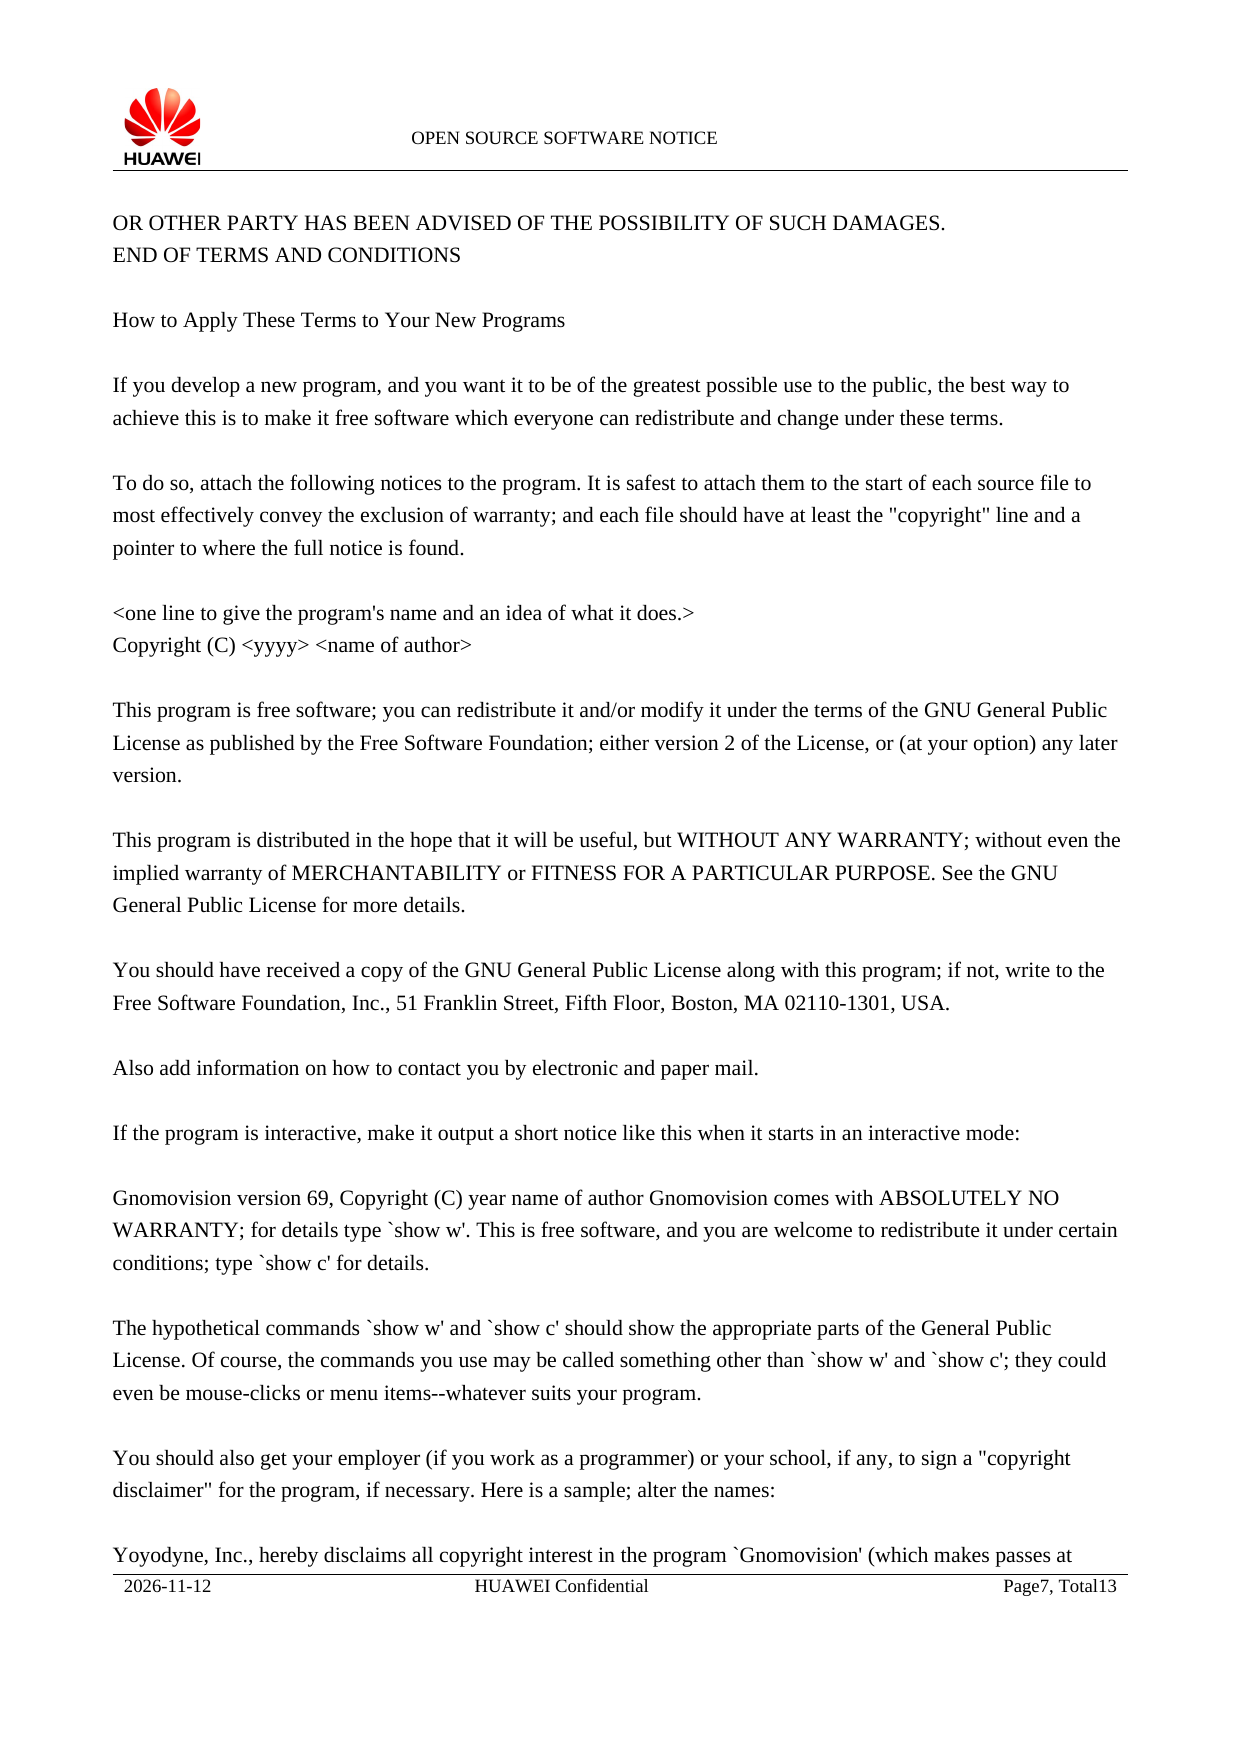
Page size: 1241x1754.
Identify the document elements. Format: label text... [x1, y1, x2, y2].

picture [124, 88, 201, 165]
